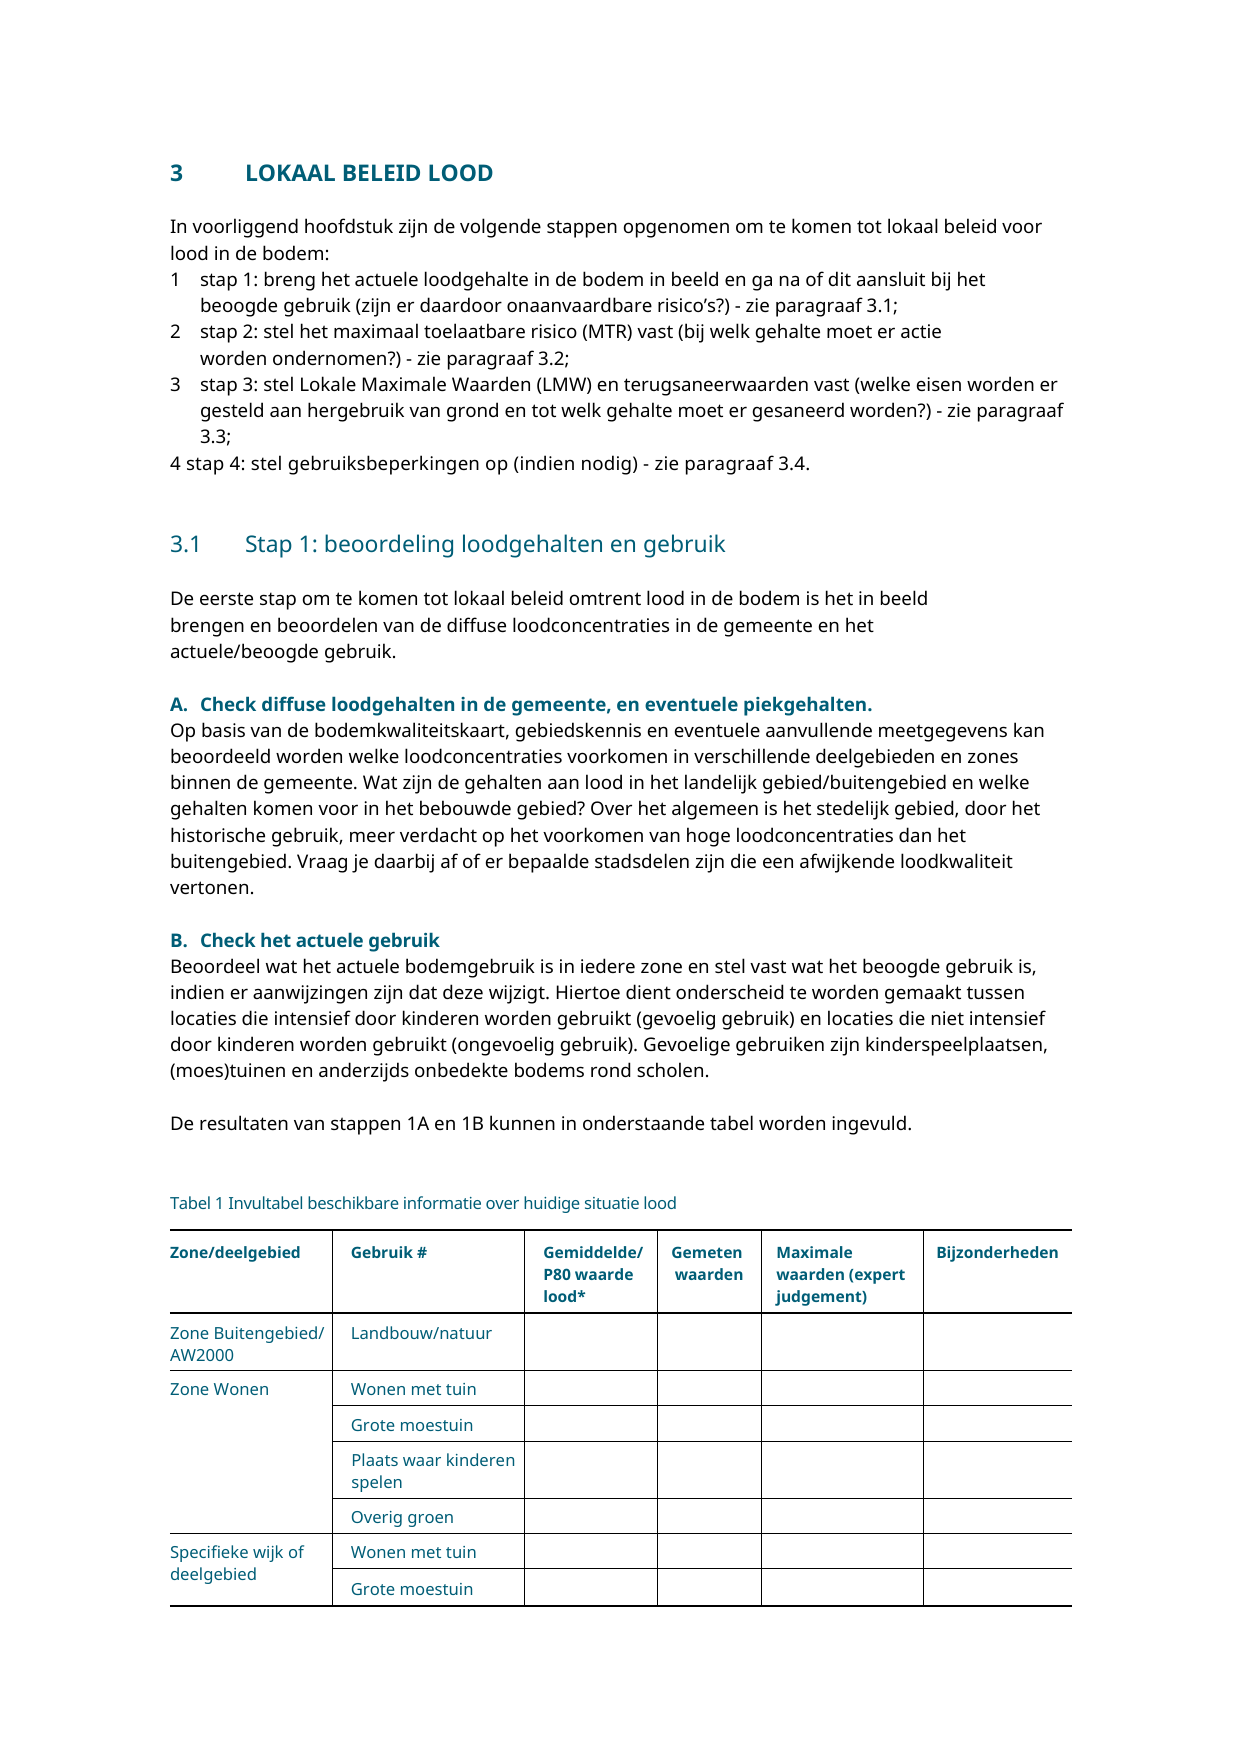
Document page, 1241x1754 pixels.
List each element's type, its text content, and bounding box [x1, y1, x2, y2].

table_cell [924, 1371, 1072, 1405]
list Check het actuele gebruik [170, 928, 1071, 952]
table_cell [762, 1371, 923, 1405]
text De eerste stap om te komen tot lokaal beleid omtrent lood in de bodem is het in beeld brengen en beoordelen van de diffuse loodconcentraties in de gemeente en het actuele/beoogde gebruik. [170, 585, 989, 663]
table_cell [658, 1314, 761, 1370]
table_cell [924, 1569, 1072, 1605]
table_cell Overig groen [333, 1499, 524, 1533]
table_cell [762, 1442, 923, 1498]
list Check diffuse loodgehalten in de gemeente, en eventuele piekgehalten. [170, 692, 1071, 716]
table_cell Zone Buitengebied/ AW2000 [170, 1314, 332, 1370]
table_cell [762, 1569, 923, 1605]
picture [223, 1567, 227, 1580]
text 3.1 Stap 1: beoordeling loodgehalten en gebruik [170, 529, 1071, 558]
table_cell [762, 1406, 923, 1441]
table_cell [658, 1569, 761, 1605]
table_cell Grote moestuin [333, 1406, 524, 1441]
text Op basis van de bodemkwaliteitskaart, gebiedskennis en eventuele aanvullende meetgegevens kan beoordeeld worden welke loodconcentraties voorkomen in verschillende deelgebieden en zones binnen de gemeente. Wat zijn de gehalten aan lood in het landelijk gebied/buitengebied en welke gehalten komen voor in het bebouwde gebied? Over het algemeen is het stedelijk gebied, door het historische gebruik, meer verdacht op het voorkomen van hoge loodconcentraties dan het buitengebied. Vraag je daarbij af of er bepaalde stadsdelen zijn die een afwijkende loodkwaliteit vertonen. [170, 716, 1071, 900]
table_cell [525, 1314, 657, 1370]
text In voorliggend hoofdstuk zijn de volgende stappen opgenomen om te komen tot lokaal beleid voor lood in de bodem: [170, 213, 1064, 265]
table_header Gemiddelde/ P80 waarde lood* [525, 1231, 657, 1312]
picture [215, 1327, 222, 1337]
table_cell [525, 1371, 657, 1405]
text 2 stap 2: stel het maximaal toelaatbare risico (MTR) vast (bij welk gehalte moet er actie worden ondernomen?) - zie paragraaf 3.2; [170, 318, 966, 371]
table_header Gemeten waarden [658, 1231, 761, 1312]
text 3 LOKAAL BELEID LOOD [170, 157, 1071, 187]
table_cell Wonen met tuin [333, 1371, 524, 1405]
text 4 stap 4: stel gebruiksbeperkingen op (indien nodig) - zie paragraaf 3.4. [170, 449, 1071, 476]
table_cell [924, 1499, 1072, 1533]
table_cell [658, 1534, 761, 1568]
table_cell [924, 1406, 1072, 1441]
table_header Zone/deelgebied [170, 1231, 332, 1312]
text 1 stap 1: breng het actuele loodgehalte in de bodem in beeld en ga na of dit aansluit bij het beoogde gebruik (zijn er daardoor onaanvaardbare risico’s?) - zie paragraaf 3.1; [170, 266, 1026, 318]
table_cell [525, 1534, 657, 1568]
table_header Gebruik # [333, 1231, 524, 1312]
table_cell [924, 1442, 1072, 1498]
table_cell Landbouw/natuur [333, 1314, 524, 1370]
table_cell [525, 1442, 657, 1498]
table_cell Specifieke wijk of deelgebied [170, 1534, 332, 1605]
table_cell [658, 1406, 761, 1441]
table_cell Wonen met tuin [333, 1534, 524, 1568]
table_cell [924, 1314, 1072, 1370]
table_cell Zone Wonen [170, 1371, 332, 1533]
table_cell [525, 1569, 657, 1605]
table_cell Plaats waar kinderen spelen [333, 1442, 524, 1498]
text Beoordeel wat het actuele bodemgebruik is in iedere zone en stel vast wat het beoogde gebruik is, indien er aanwijzingen zijn dat deze wijzigt. Hiertoe dient onderscheid te worden gemaakt tussen locaties die intensief door kinderen worden gebruikt (gevoelig gebruik) en locaties die niet intensief door kinderen worden gebruikt (ongevoelig gebruik). Gevoelige gebruiken zijn kinderspeelplaatsen, (moes)tuinen en anderzijds onbedekte bodems rond scholen. [170, 952, 1071, 1082]
picture [342, 1196, 346, 1209]
table_cell [658, 1442, 761, 1498]
picture [229, 1197, 233, 1207]
table_header Bijzonderheden [924, 1231, 1072, 1312]
table_cell Grote moestuin [333, 1569, 524, 1605]
text 3 stap 3: stel Lokale Maximale Waarden (LMW) en terugsaneerwaarden vast (welke eisen worden er gesteld aan hergebruik van grond en tot welk gehalte moet er gesaneerd worden?) - zie paragraaf 3.3; [170, 371, 1071, 449]
table_cell [924, 1534, 1072, 1568]
table_cell [525, 1406, 657, 1441]
table_cell [658, 1499, 761, 1533]
table_header Maximale waarden (expert judgement) [762, 1231, 923, 1312]
text De resultaten van stappen 1A en 1B kunnen in onderstaande tabel worden ingevuld. [170, 1109, 1071, 1135]
table_cell [658, 1371, 761, 1405]
table_cell [525, 1499, 657, 1533]
text Tabel 1 Invultabel beschikbare informatie over huidige situatie lood [170, 1192, 1071, 1213]
table_cell [762, 1534, 923, 1568]
picture [188, 1196, 192, 1209]
table_cell [762, 1314, 923, 1370]
table_cell [762, 1499, 923, 1533]
